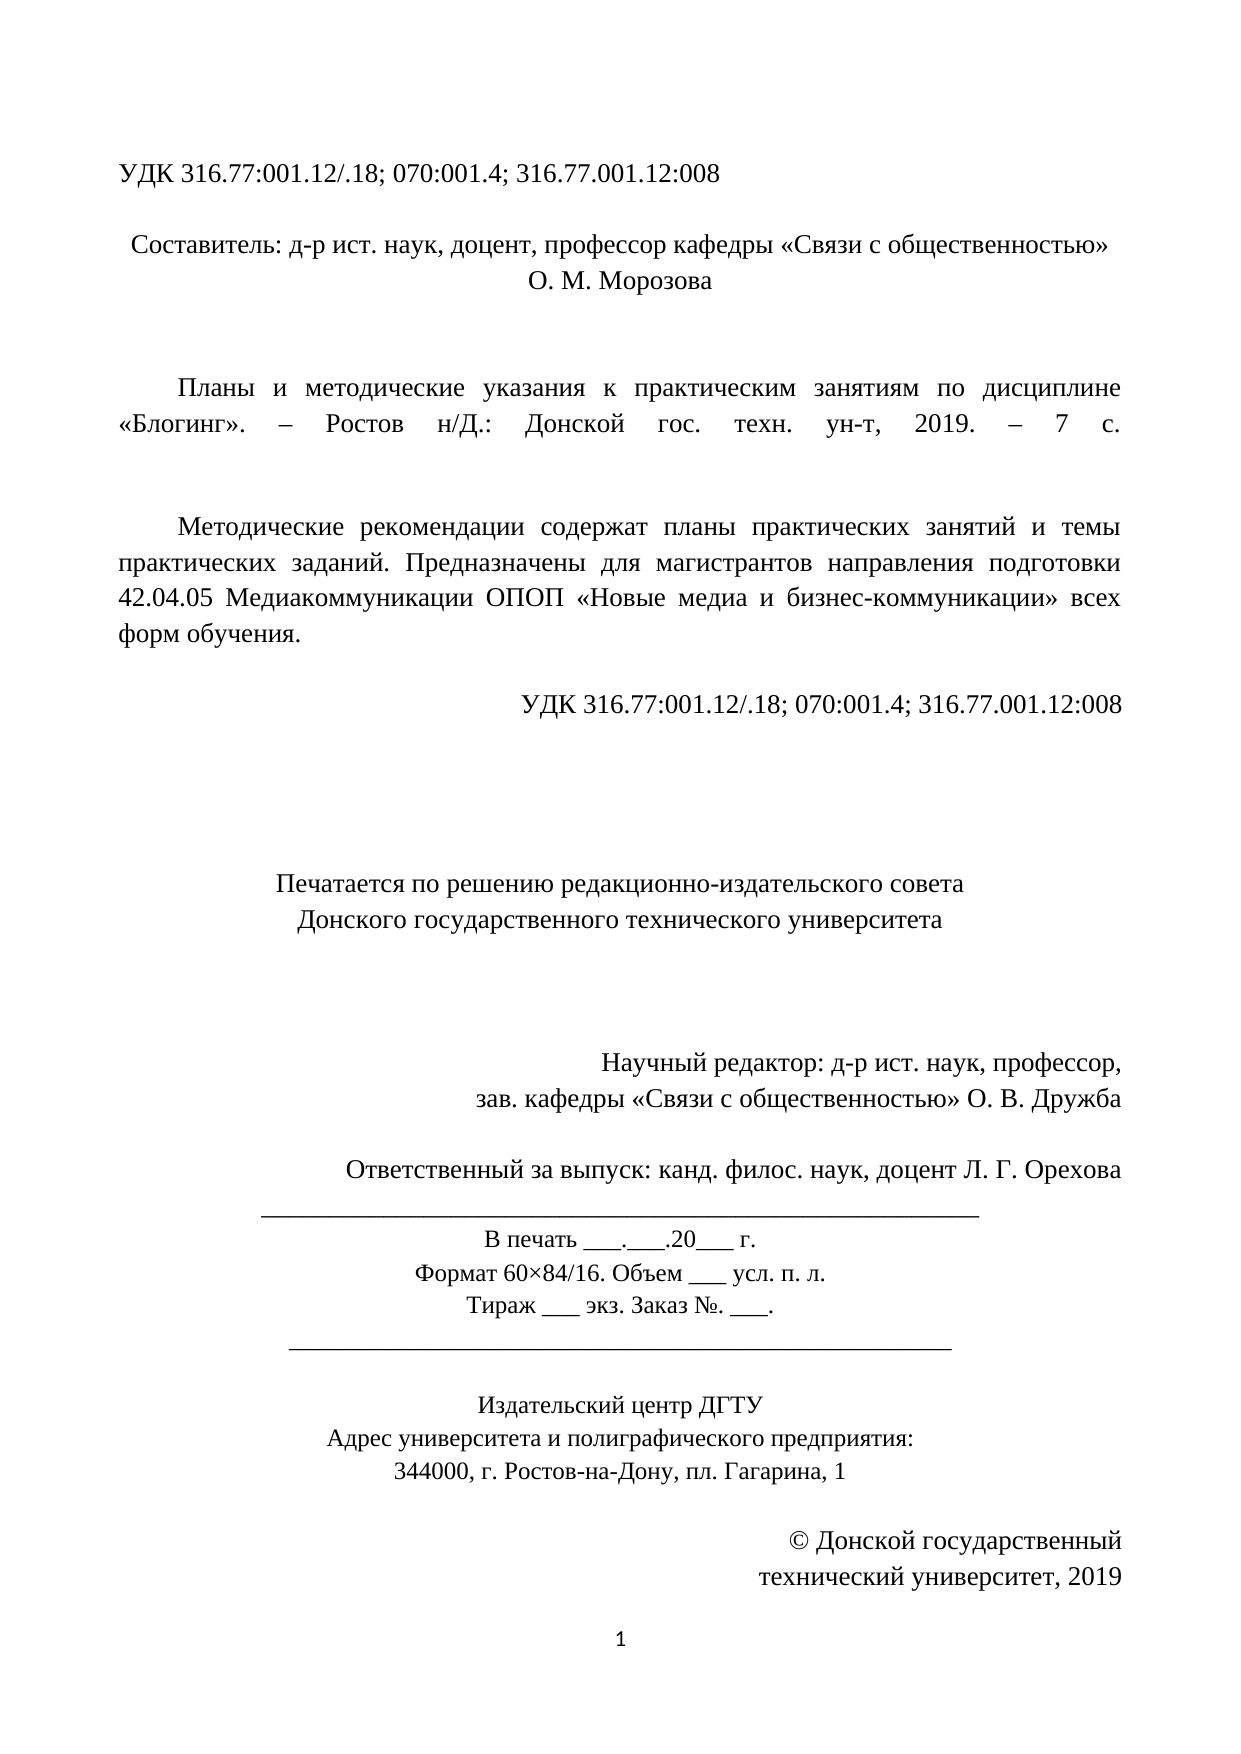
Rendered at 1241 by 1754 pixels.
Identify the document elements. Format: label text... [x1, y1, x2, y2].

text _____________________________________________________ [118, 1324, 1122, 1352]
text зав. кафедры «Связи с общественностью» О. В. Дружба [118, 1082, 1122, 1113]
text УДК 316.77:001.12/.18; 070:001.4; 316.77.001.12:008 [118, 689, 1122, 720]
text 344000, г. Ростов-на-Дону, пл. Гагарина, 1 [118, 1456, 1122, 1484]
text Донского государственного технического университета [118, 903, 1122, 934]
text Ответственный за выпуск: канд. филос. наук, доцент Л. Г. Орехова [118, 1153, 1122, 1184]
text _____________________________________________________ [118, 1189, 1122, 1220]
text © Донской государственный [118, 1524, 1122, 1556]
text Тираж ___ экз. Заказ №. ___. [118, 1291, 1122, 1319]
text Формат 60×84/16. Объем ___ усл. п. л. [118, 1258, 1122, 1286]
text Адрес университета и полиграфического предприятия: [118, 1423, 1122, 1451]
text УДК 316.77:001.12/.18; 070:001.4; 316.77.001.12:008 [118, 157, 1122, 188]
text Печатается по решению редакционно-издательского совета [118, 867, 1122, 898]
text Составитель: д-р ист. наук, доцент, профессор кафедры «Связи с общественностью» О. М. Морозова [118, 228, 1122, 295]
text Научный редактор: д-р ист. наук, профессор, [118, 1046, 1122, 1077]
text технический университет, 2019 [118, 1560, 1122, 1591]
text Методические рекомендации содержат планы практических занятий и темы практических заданий. Предназначены для магистрантов направления подготовки 42.04.05 Медиакоммуникации ОПОП «Новые медиа и бизнес-коммуникации» всех форм обучения. [118, 510, 1122, 648]
text В печать ___.___.20___ г. [118, 1224, 1122, 1253]
text Издательский центр ДГТУ [118, 1390, 1122, 1418]
text Планы и методические указания к практическим занятиям по дисциплине «Блогинг». – Ростов н/Д.: Донской гос. техн. ун-т, 2019. – 7 с. [118, 371, 1122, 470]
